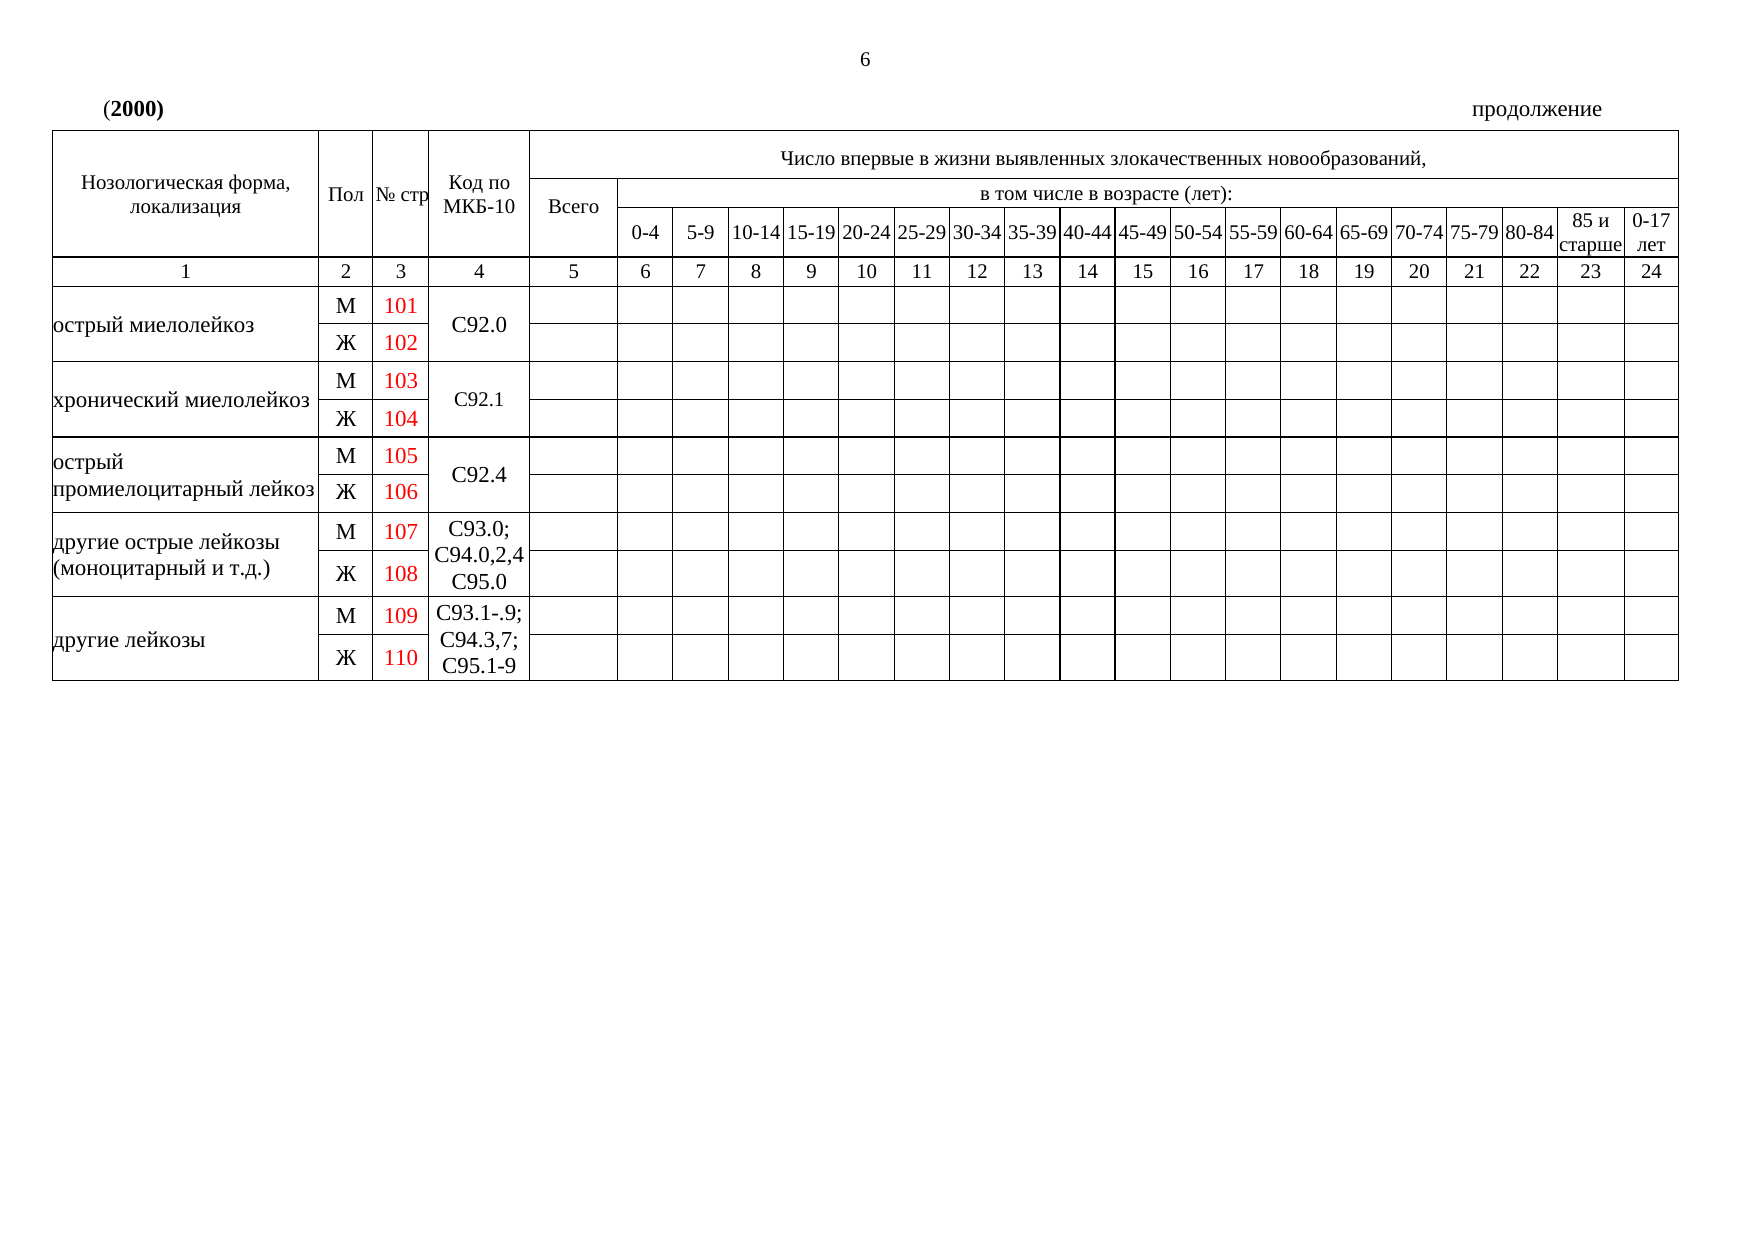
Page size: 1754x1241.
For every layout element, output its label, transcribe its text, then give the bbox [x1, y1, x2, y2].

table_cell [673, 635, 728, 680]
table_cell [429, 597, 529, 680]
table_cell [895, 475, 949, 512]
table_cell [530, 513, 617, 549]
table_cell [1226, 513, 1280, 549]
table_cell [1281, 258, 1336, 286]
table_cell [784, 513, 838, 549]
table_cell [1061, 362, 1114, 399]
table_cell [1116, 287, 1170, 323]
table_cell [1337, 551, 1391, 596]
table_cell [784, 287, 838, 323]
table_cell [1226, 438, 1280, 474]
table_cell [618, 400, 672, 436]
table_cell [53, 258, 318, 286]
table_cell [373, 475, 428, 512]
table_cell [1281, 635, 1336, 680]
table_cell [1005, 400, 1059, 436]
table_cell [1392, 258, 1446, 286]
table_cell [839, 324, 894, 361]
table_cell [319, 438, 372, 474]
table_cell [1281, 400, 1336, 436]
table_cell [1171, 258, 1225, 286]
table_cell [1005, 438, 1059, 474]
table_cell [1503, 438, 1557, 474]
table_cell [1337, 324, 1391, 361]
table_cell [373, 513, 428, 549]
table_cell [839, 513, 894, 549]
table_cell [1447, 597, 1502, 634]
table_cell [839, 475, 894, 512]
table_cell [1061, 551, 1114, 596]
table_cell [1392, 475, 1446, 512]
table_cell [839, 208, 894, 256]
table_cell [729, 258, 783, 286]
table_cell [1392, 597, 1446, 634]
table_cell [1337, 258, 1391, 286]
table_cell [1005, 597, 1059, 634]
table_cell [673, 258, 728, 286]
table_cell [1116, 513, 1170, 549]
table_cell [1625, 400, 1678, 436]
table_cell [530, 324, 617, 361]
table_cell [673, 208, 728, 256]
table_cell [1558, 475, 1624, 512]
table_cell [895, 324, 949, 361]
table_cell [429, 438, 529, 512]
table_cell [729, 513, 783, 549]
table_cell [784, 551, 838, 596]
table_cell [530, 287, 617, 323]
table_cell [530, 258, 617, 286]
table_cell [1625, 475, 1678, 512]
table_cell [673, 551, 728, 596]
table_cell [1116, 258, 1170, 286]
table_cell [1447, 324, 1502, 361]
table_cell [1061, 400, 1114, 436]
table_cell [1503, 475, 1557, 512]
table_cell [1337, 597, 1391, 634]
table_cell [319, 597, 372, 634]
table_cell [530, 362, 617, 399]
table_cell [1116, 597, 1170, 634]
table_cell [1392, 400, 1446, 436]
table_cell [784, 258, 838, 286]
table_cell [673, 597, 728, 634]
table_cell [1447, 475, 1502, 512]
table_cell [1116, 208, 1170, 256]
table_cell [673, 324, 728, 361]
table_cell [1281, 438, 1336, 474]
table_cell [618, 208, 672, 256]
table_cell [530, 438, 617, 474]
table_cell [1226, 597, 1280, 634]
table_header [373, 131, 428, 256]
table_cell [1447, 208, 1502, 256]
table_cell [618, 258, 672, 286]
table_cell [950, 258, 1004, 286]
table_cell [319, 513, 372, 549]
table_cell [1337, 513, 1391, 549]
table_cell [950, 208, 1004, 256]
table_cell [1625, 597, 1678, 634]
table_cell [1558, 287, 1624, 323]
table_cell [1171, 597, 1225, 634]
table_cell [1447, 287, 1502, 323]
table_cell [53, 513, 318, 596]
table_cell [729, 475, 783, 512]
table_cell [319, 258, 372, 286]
text (2000) продолжение [59, 95, 1671, 122]
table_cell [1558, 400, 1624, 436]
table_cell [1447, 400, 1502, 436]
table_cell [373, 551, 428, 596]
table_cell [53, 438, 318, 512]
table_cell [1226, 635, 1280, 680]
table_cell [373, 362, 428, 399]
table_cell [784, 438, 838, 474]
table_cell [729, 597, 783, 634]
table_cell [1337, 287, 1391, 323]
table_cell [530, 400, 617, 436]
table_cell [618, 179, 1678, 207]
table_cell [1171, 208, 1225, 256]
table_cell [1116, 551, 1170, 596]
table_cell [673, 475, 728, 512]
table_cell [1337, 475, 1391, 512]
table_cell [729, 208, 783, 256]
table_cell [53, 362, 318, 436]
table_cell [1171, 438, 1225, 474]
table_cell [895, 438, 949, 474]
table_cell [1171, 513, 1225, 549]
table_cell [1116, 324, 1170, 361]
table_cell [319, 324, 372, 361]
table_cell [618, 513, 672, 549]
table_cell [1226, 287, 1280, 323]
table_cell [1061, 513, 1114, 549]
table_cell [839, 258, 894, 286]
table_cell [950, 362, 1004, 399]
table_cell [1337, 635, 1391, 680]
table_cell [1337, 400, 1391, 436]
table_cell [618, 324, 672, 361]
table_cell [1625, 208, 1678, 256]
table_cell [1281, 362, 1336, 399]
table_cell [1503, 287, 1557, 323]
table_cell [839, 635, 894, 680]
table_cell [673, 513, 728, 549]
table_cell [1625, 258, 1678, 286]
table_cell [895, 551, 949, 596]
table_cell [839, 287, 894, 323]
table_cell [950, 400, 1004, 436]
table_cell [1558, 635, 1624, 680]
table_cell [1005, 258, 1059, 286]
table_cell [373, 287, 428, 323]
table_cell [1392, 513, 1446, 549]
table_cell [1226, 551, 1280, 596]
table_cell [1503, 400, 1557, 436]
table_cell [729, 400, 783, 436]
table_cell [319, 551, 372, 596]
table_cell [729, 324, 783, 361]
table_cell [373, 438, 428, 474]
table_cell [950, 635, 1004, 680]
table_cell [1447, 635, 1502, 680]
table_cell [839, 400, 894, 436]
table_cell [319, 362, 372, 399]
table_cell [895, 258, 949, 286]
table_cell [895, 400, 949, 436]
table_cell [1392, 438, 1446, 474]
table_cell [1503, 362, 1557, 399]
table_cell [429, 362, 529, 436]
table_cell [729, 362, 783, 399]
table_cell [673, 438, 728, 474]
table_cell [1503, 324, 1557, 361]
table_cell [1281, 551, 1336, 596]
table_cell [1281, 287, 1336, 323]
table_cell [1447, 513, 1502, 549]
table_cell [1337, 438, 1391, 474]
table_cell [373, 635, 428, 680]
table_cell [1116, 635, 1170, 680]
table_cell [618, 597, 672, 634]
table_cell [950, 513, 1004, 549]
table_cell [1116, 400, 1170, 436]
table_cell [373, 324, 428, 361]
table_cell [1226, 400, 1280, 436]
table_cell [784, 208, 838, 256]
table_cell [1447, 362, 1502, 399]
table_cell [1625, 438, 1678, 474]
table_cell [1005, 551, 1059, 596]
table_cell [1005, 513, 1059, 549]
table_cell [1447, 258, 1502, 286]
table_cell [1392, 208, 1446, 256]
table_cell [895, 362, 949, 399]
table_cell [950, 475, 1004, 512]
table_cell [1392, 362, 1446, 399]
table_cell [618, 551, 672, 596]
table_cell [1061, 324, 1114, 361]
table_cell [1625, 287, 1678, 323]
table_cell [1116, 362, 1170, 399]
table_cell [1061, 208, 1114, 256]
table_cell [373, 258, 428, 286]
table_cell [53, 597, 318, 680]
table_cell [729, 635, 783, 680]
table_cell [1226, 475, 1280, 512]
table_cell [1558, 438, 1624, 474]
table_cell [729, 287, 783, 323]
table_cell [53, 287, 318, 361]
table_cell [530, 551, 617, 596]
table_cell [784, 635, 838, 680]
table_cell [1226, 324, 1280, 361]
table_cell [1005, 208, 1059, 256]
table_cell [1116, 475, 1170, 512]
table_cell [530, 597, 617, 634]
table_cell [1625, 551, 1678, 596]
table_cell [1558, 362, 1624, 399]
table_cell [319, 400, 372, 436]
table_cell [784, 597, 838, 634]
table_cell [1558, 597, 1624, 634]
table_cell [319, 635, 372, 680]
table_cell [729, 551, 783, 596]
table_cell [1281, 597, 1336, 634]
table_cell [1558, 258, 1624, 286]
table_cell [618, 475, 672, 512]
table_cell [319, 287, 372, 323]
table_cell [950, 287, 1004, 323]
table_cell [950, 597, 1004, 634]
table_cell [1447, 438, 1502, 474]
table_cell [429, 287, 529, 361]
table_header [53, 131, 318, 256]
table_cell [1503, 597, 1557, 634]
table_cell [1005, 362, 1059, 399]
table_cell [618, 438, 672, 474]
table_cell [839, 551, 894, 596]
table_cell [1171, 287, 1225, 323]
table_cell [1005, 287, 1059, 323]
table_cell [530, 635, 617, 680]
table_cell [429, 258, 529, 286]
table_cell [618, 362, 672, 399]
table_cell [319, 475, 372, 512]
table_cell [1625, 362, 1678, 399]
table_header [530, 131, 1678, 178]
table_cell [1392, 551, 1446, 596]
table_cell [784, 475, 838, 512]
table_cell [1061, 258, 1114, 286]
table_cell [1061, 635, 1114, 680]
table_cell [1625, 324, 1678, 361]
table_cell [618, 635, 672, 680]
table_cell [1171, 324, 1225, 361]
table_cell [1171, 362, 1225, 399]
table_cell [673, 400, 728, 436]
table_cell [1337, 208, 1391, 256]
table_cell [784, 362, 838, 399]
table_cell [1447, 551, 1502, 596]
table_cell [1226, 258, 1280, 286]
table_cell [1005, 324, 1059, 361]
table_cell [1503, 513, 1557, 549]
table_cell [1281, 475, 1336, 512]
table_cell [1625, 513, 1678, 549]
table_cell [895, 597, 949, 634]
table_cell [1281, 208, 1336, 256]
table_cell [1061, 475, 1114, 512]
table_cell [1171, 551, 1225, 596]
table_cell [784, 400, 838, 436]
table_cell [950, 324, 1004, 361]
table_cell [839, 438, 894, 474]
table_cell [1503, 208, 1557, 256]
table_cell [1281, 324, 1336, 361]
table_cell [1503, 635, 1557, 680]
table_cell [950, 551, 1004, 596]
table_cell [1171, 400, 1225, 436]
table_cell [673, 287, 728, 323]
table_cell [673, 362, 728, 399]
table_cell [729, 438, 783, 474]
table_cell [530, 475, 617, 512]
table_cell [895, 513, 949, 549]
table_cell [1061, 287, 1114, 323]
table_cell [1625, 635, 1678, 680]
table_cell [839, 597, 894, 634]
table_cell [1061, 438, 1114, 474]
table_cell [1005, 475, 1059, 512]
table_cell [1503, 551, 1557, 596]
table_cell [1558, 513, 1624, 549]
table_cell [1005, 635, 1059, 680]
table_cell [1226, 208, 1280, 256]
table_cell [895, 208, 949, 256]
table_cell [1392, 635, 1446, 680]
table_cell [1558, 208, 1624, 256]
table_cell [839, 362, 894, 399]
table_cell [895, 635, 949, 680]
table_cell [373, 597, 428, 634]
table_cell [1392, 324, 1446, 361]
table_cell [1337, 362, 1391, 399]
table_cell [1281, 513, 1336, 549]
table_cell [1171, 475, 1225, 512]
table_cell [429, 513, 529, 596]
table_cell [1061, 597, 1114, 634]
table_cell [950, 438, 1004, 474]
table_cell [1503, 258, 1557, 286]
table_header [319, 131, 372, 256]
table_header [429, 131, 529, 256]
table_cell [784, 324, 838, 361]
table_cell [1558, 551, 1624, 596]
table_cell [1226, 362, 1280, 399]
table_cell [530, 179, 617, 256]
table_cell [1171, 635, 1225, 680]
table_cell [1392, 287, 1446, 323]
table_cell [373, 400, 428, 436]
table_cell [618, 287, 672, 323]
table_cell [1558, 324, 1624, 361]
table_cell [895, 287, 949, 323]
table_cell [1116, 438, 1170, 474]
